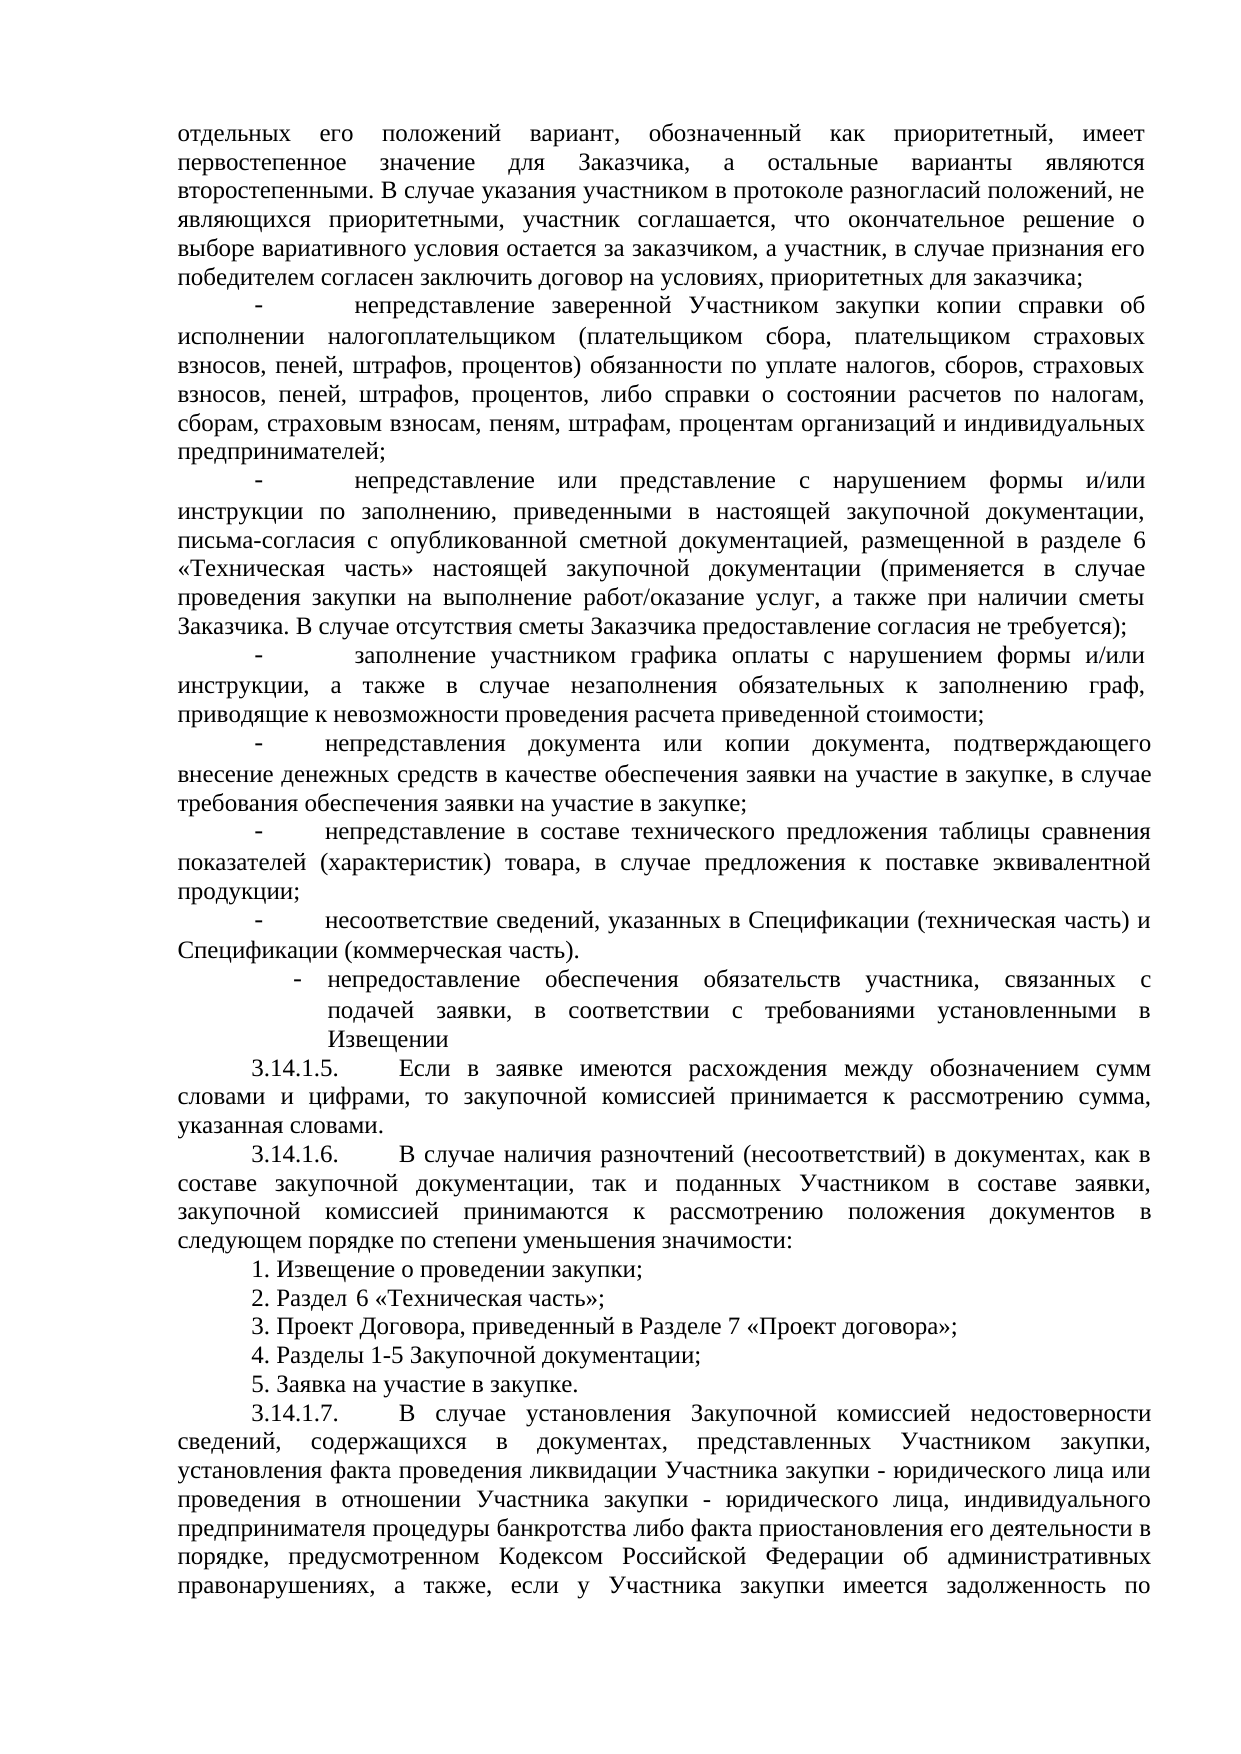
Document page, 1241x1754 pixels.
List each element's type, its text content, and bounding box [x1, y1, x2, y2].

list непредставление заверенной Участником закупки копии справки об исполнении налогоплательщиком (плательщиком сбора, плательщиком страховых взносов, пеней, штрафов, процентов) обязанности по уплате налогов, сборов, страховых взносов, пеней, штрафов, процентов, либо справки о состоянии расчетов по налогам, сборам, страховым взносам, пеням, штрафам, процентам организаций и индивидуальных предпринимателей; [177, 291, 1146, 465]
list Если в заявке имеются расхождения между обозначением сумм словами и цифрами, то закупочной комиссией принимается к рассмотрению сумма, указанная словами. [177, 1053, 1152, 1139]
list 5. Заявка на участие в закупке. [177, 1369, 1152, 1398]
list заполнение участником графика оплаты с нарушением формы и/или инструкции, а также в случае незаполнения обязательных к заполнению граф, приводящие к невозможности проведения расчета приведенной стоимости; [177, 640, 1146, 728]
list 4. Разделы 1-5 Закупочной документации; [177, 1340, 1152, 1369]
list В случае наличия разночтений (несоответствий) в документах, как в составе закупочной документации, так и поданных Участником в составе заявки, закупочной комиссией принимаются к рассмотрению положения документов в следующем порядке по степени уменьшения значимости: [177, 1139, 1152, 1254]
list непредставление в составе технического предложения таблицы сравнения показателей (характеристик) товара, в случае предложения к поставке эквивалентной продукции; [177, 816, 1152, 905]
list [177, 1398, 1152, 1599]
list 3. Проект Договора, приведенный в Разделе 7 «Проект договора»; [177, 1311, 1152, 1340]
list непредставление или представление с нарушением формы и/или инструкции по заполнению, приведенными в настоящей закупочной документации, письма-согласия с опубликованной сметной документацией, размещенной в разделе 6 «Техническая часть» настоящей закупочной документации (применяется в случае проведения закупки на выполнение работ/оказание услуг, а также при наличии сметы Заказчика. В случае отсутствия сметы Заказчика предоставление согласия не требуется); [177, 465, 1146, 640]
list непредставления документа или копии документа, подтверждающего внесение денежных средств в качестве обеспечения заявки на участие в закупке, в случае требования обеспечения заявки на участие в закупке; [177, 728, 1152, 816]
list 1. Извещение о проведении закупки; [177, 1254, 1152, 1283]
list 2. Раздел 6 «Техническая часть»; [177, 1283, 1152, 1311]
list непредоставление обеспечения обязательств участника, связанных с подачей заявки, в соответствии с требованиями установленными в Извещении [290, 964, 1152, 1053]
list несоответствие сведений, указанных в Спецификации (техническая часть) и Спецификации (коммерческая часть). [177, 905, 1152, 964]
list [177, 118, 1146, 291]
